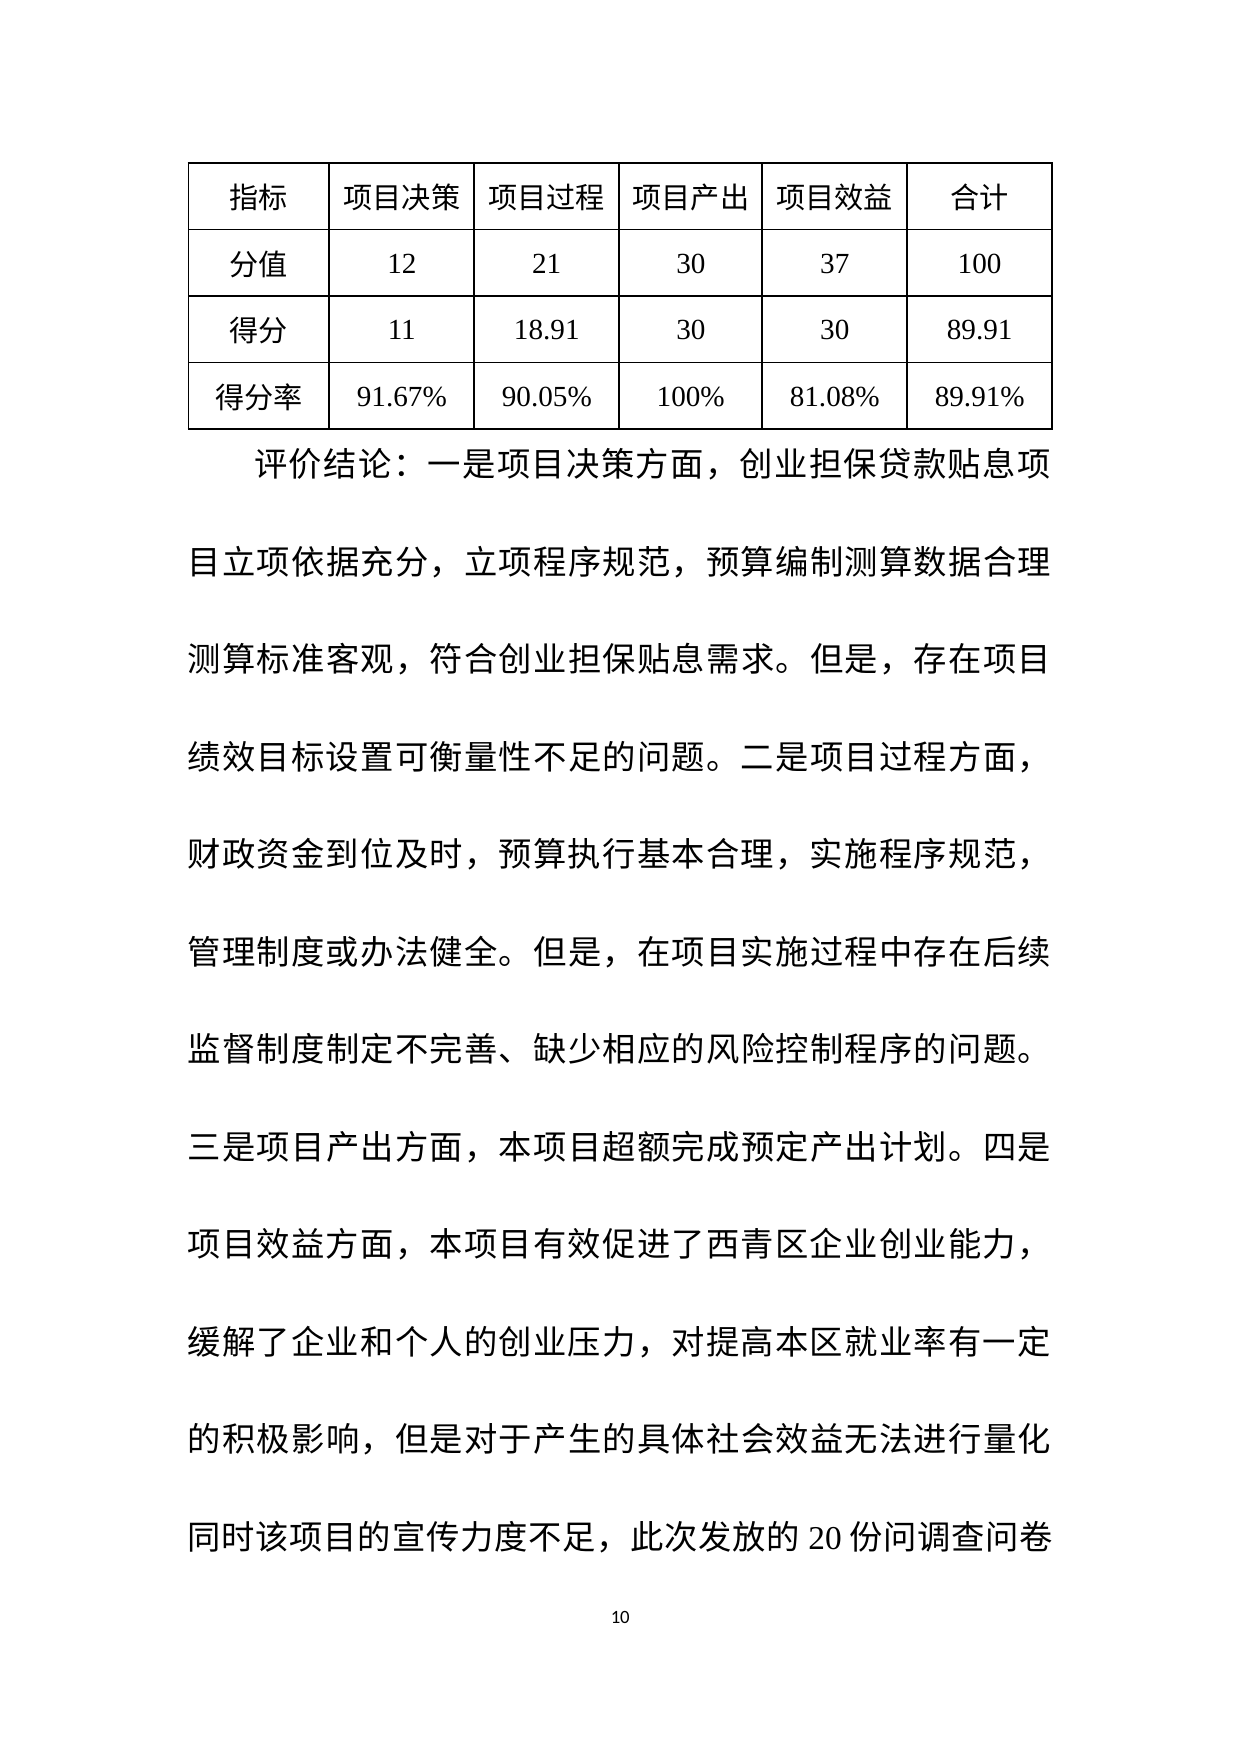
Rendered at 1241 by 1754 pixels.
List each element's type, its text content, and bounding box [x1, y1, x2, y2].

table_cell 得分 [189, 297, 328, 362]
table_cell 分值 [189, 230, 328, 295]
table_header 指标 [189, 164, 328, 228]
table_header 项目效益 [763, 164, 906, 228]
table_cell 21 [475, 230, 618, 295]
table_header 项目决策 [330, 164, 473, 228]
table_cell 37 [763, 230, 906, 295]
table_header 项目过程 [475, 164, 618, 228]
table_cell 90.05% [475, 363, 618, 428]
table_cell 89.91% [908, 363, 1051, 428]
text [187, 430, 1053, 1567]
table_cell 11 [330, 297, 473, 362]
table_cell 12 [330, 230, 473, 295]
table_cell 91.67% [330, 363, 473, 428]
table_header 项目产出 [620, 164, 761, 228]
table_cell 89.91 [908, 297, 1051, 362]
table_cell 30 [763, 297, 906, 362]
table_cell 18.91 [475, 297, 618, 362]
table_header 合计 [908, 164, 1051, 228]
table_cell 30 [620, 230, 761, 295]
table_cell 100% [620, 363, 761, 428]
table_cell 100 [908, 230, 1051, 295]
table_cell 81.08% [763, 363, 906, 428]
table_cell 30 [620, 297, 761, 362]
table_cell 得分率 [189, 363, 328, 428]
